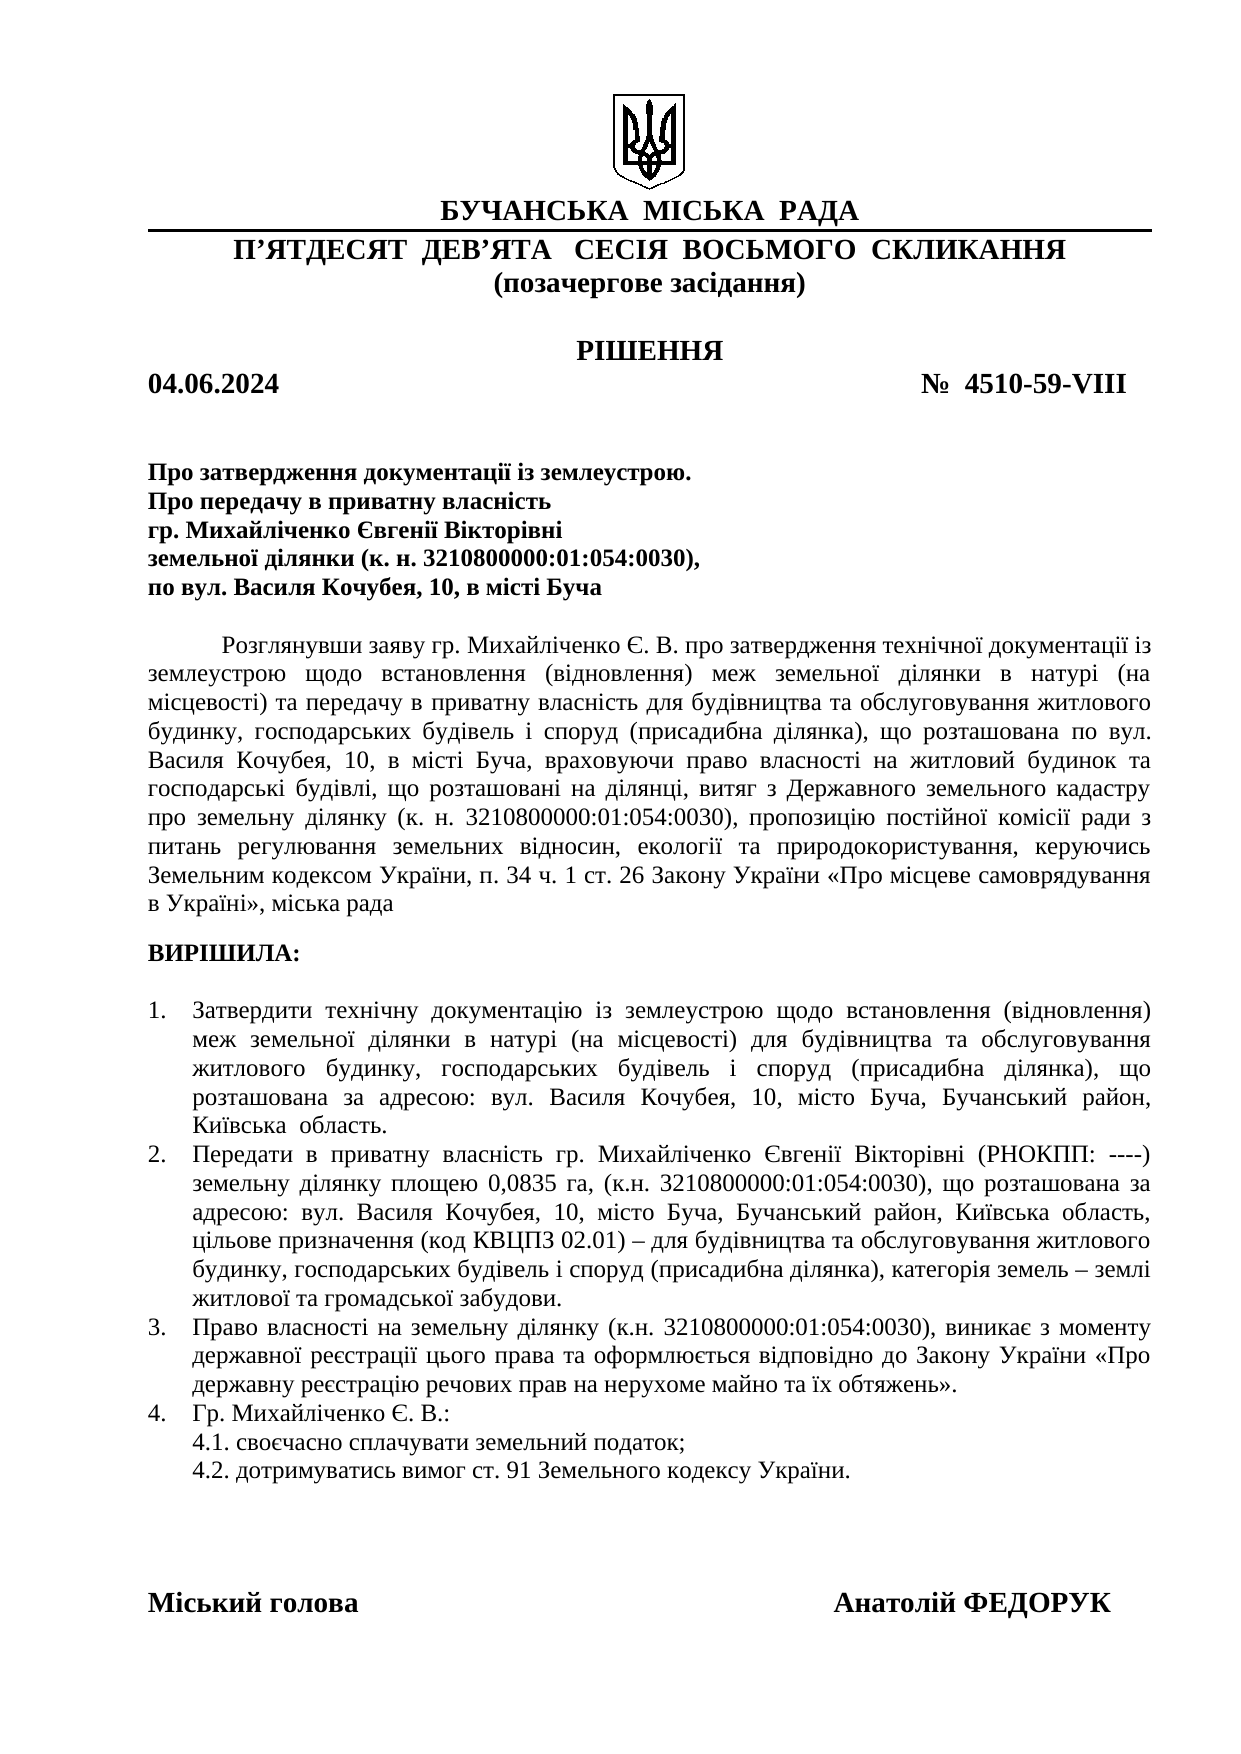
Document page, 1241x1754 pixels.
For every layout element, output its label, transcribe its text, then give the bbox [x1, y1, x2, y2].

list Затвердити технічну документацію із землеустрою щодо встановлення (відновлення) меж земельної ділянки в натурі (на місцевості) для будівництва та обслуговування житлового будинку, господарських будівель і споруд (присадибна ділянка), що розташована за адресою: вул. Василя Кочубея, 10, місто Буча, Бучанський район, Київська область. [148, 996, 1152, 1139]
text Розглянувши заяву гр. Михайліченко Є. В. про затвердження технічної документації із землеустрою щодо встановлення (відновлення) меж земельної ділянки в натурі (на місцевості) та передачу в приватну власність для будівництва та обслуговування житлового будинку, господарських будівель і споруд (присадибна ділянка), що розташована по вул. Василя Кочубея, 10, в місті Буча, враховуючи право власності на житловий будинок та господарські будівлі, що розташовані на ділянці, витяг з Державного земельного кадастру про земельну ділянку (к. н. 3210800000:01:054:0030), пропозицію постійної комісії ради з питань регулювання земельних відносин, екології та природокористування, керуючись Земельним кодексом України, п. 34 ч. 1 ст. 26 Закону України «Про місцеве самоврядування в Україні», міська рада [148, 630, 1152, 917]
text Міський голова Анатолій ФЕДОРУК [148, 1585, 1152, 1618]
text 4. Гр. Михайліченко Є. В.: [148, 1398, 1152, 1427]
text П’ЯТДЕСЯТ ДЕВ’ЯТА СЕСІЯ ВОСЬМОГО СКЛИКАННЯ [148, 232, 1152, 266]
text 4.2. дотримуватись вимог ст. 91 Земельного кодексу України. [192, 1456, 1152, 1484]
text (позачергове засідання) [148, 266, 1152, 299]
text РІШЕННЯ [148, 333, 1152, 366]
list Передати в приватну власність гр. Михайліченко Євгенії Вікторівні (РНОКПП: ----) земельну ділянку площею 0,0835 га, (к.н. 3210800000:01:054:0030), що розташована за адресою: вул. Василя Кочубея, 10, місто Буча, Бучанський район, Київська область, цільове призначення (код КВЦПЗ 02.01) – для будівництва та обслуговування житлового будинку, господарських будівель і споруд (присадибна ділянка), категорія земель – землі житлової та громадської забудови. [148, 1139, 1152, 1312]
text 4.1. своєчасно сплачувати земельний податок; [192, 1427, 1152, 1456]
text Про затвердження документації із землеустрою. [148, 457, 1152, 486]
text по вул. Василя Кочубея, 10, в місті Буча [148, 572, 1152, 601]
text гр. Михайліченко Євгенії Вікторівні [148, 515, 1152, 543]
text ВИРІШИЛА: [148, 938, 1152, 967]
list Право власності на земельну ділянку (к.н. 3210800000:01:054:0030), виникає з моменту державної реєстрації цього права та оформлюється відповідно до Закону України «Про державну реєстрацію речових прав на нерухоме майно та їх обтяжень». [148, 1312, 1152, 1398]
text земельної ділянки (к. н. 3210800000:01:054:0030), [148, 543, 1152, 572]
text 04.06.2024 № 4510-59-VІІІ [148, 366, 1152, 400]
text БУЧАНСЬКА МІСЬКА РАДА [148, 193, 1152, 229]
text Про передачу в приватну власність [148, 486, 1152, 515]
